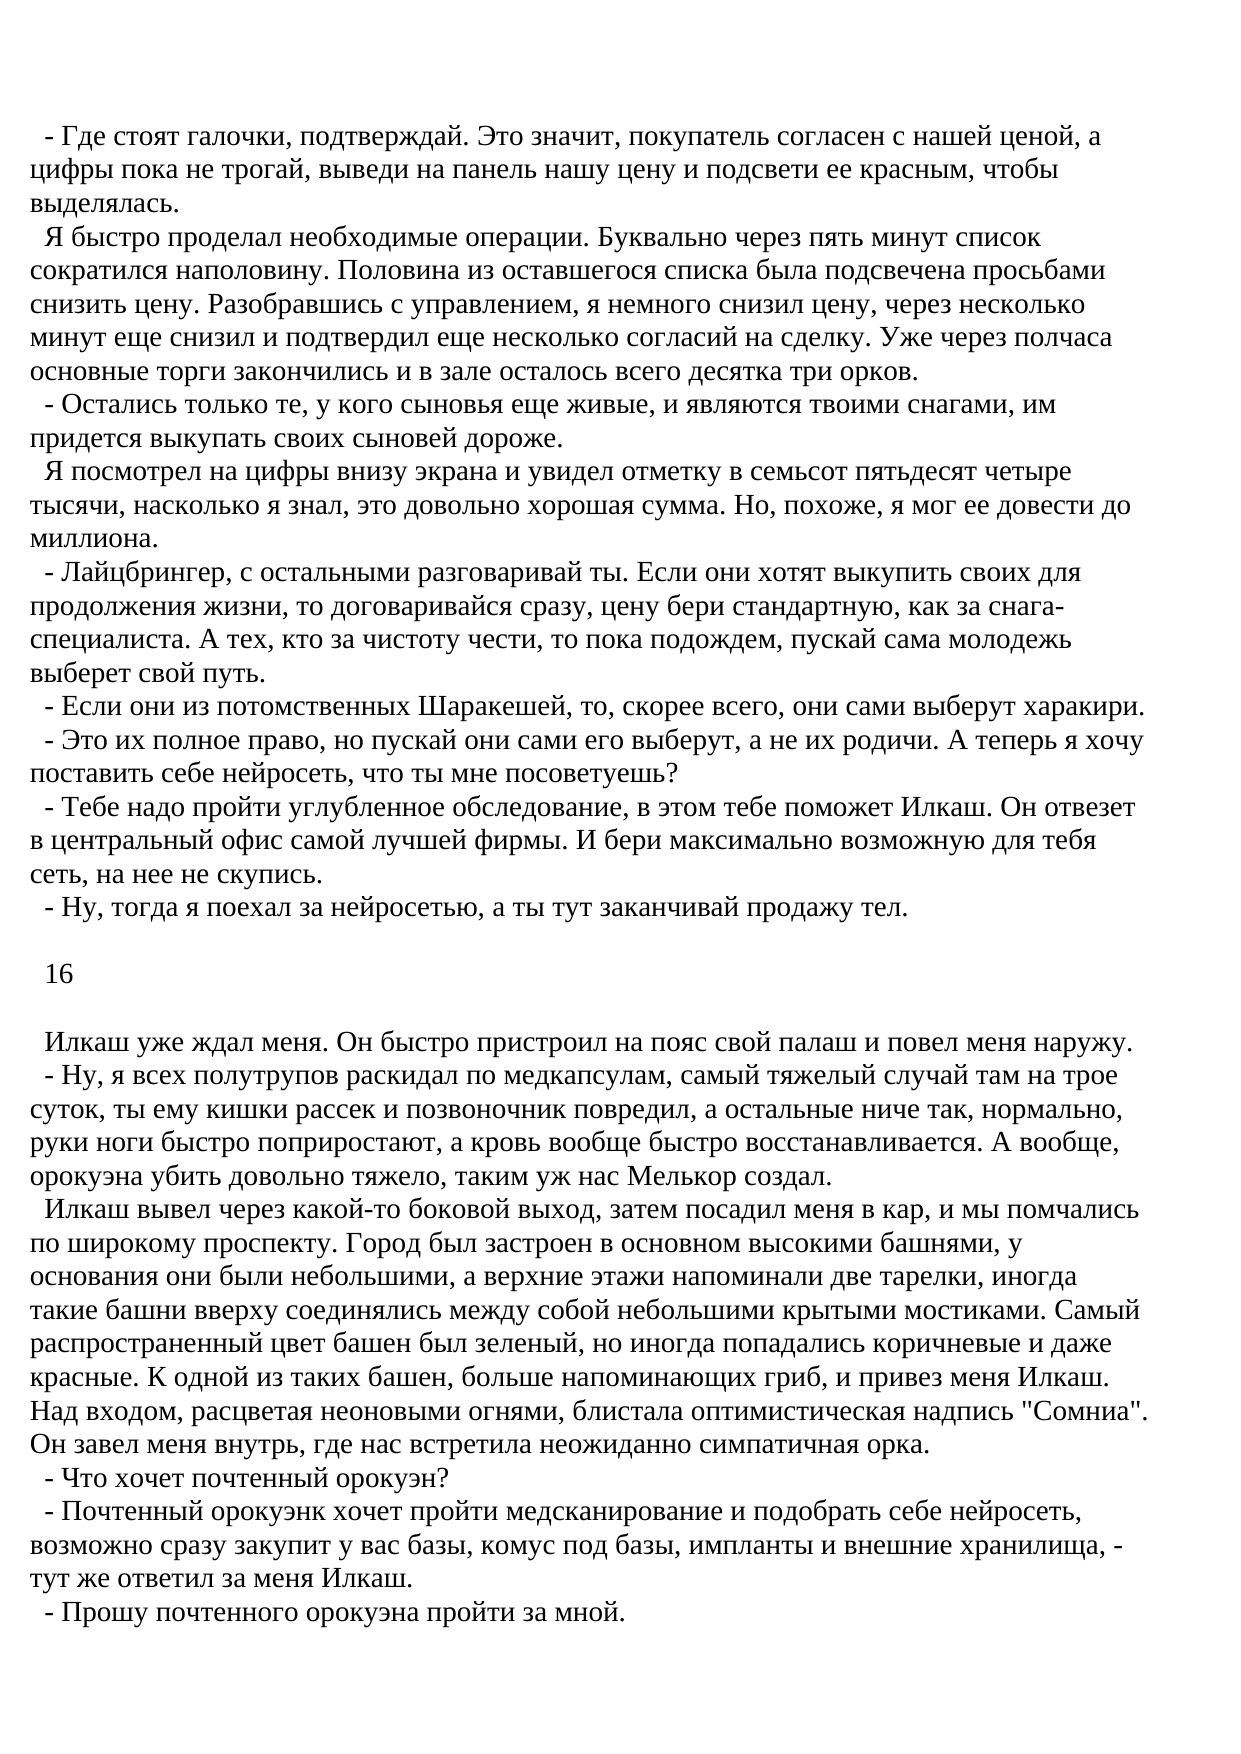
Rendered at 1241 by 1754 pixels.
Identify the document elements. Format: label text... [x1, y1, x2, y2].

text - Остались только те, у кого сыновья еще живые, и являются твоими снагами, им придется выкупать своих сыновей дороже. [29, 386, 1152, 453]
text Я быстро проделал необходимые операции. Буквально через пять минут список сократился наполовину. Половина из оставшегося списка была подсвечена просьбами снизить цену. Разобравшись с управлением, я немного снизил цену, через несколько минут еще снизил и подтвердил еще несколько согласий на сделку. Уже через полчаса основные торги закончились и в зале осталось всего десятка три орков. [29, 219, 1152, 386]
text - Прошу почтенного орокуэна пройти за мной. [29, 1594, 1152, 1627]
text Илкаш вывел через какой-то боковой выход, затем посадил меня в кар, и мы помчались по широкому проспекту. Город был застроен в основном высокими башнями, у основания они были небольшими, а верхние этажи напоминали две тарелки, иногда такие башни вверху соединялись между собой небольшими крытыми мостиками. Самый распространенный цвет башен был зеленый, но иногда попадались коричневые и даже красные. К одной из таких башен, больше напоминающих гриб, и привез меня Илкаш. Над входом, расцветая неоновыми огнями, блистала оптимистическая надпись "Сомниа". Он завел меня внутрь, где нас встретила неожиданно симпатичная орка. [29, 1191, 1152, 1460]
text - Ну, тогда я поехал за нейросетью, а ты тут заканчивай продажу тел. [29, 889, 1152, 923]
text - Где стоят галочки, подтверждай. Это значит, покупатель согласен с нашей ценой, а цифры пока не трогай, выведи на панель нашу цену и подсвети ее красным, чтобы выделялась. [29, 118, 1152, 219]
text - Лайцбрингер, с остальными разговаривай ты. Если они хотят выкупить своих для продолжения жизни, то договаривайся сразу, цену бери стандартную, как за снага-специалиста. А тех, кто за чистоту чести, то пока подождем, пускай сама молодежь выберет свой путь. [29, 554, 1152, 688]
text - Почтенный орокуэнк хочет пройти медсканирование и подобрать себе нейросеть, возможно сразу закупит у вас базы, комус под базы, импланты и внешние хранилища, - тут же ответил за меня Илкаш. [29, 1493, 1152, 1594]
text 16 [29, 957, 1152, 990]
text - Если они из потомственных Шаракешей, то, скорее всего, они сами выберут харакири. [29, 688, 1152, 722]
text - Тебе надо пройти углубленное обследование, в этом тебе поможет Илкаш. Он отвезет в центральный офис самой лучшей фирмы. И бери максимально возможную для тебя сеть, на нее не скупись. [29, 789, 1152, 889]
text - Это их полное право, но пускай они сами его выберут, а не их родичи. А теперь я хочу поставить себе нейросеть, что ты мне посоветуешь? [29, 722, 1152, 789]
text - Ну, я всех полутрупов раскидал по медкапсулам, самый тяжелый случай там на трое суток, ты ему кишки рассек и позвоночник повредил, а остальные ниче так, нормально, руки ноги быстро поприростают, а кровь вообще быстро восстанавливается. А вообще, орокуэна убить довольно тяжело, таким уж нас Мелькор создал. [29, 1057, 1152, 1191]
text Я посмотрел на цифры внизу экрана и увидел отметку в семьсот пятьдесят четыре тысячи, насколько я знал, это довольно хорошая сумма. Но, похоже, я мог ее довести до миллиона. [29, 453, 1152, 554]
text - Что хочет почтенный орокуэн? [29, 1460, 1152, 1493]
text Илкаш уже ждал меня. Он быстро пристроил на пояс свой палаш и повел меня наружу. [29, 1024, 1152, 1057]
